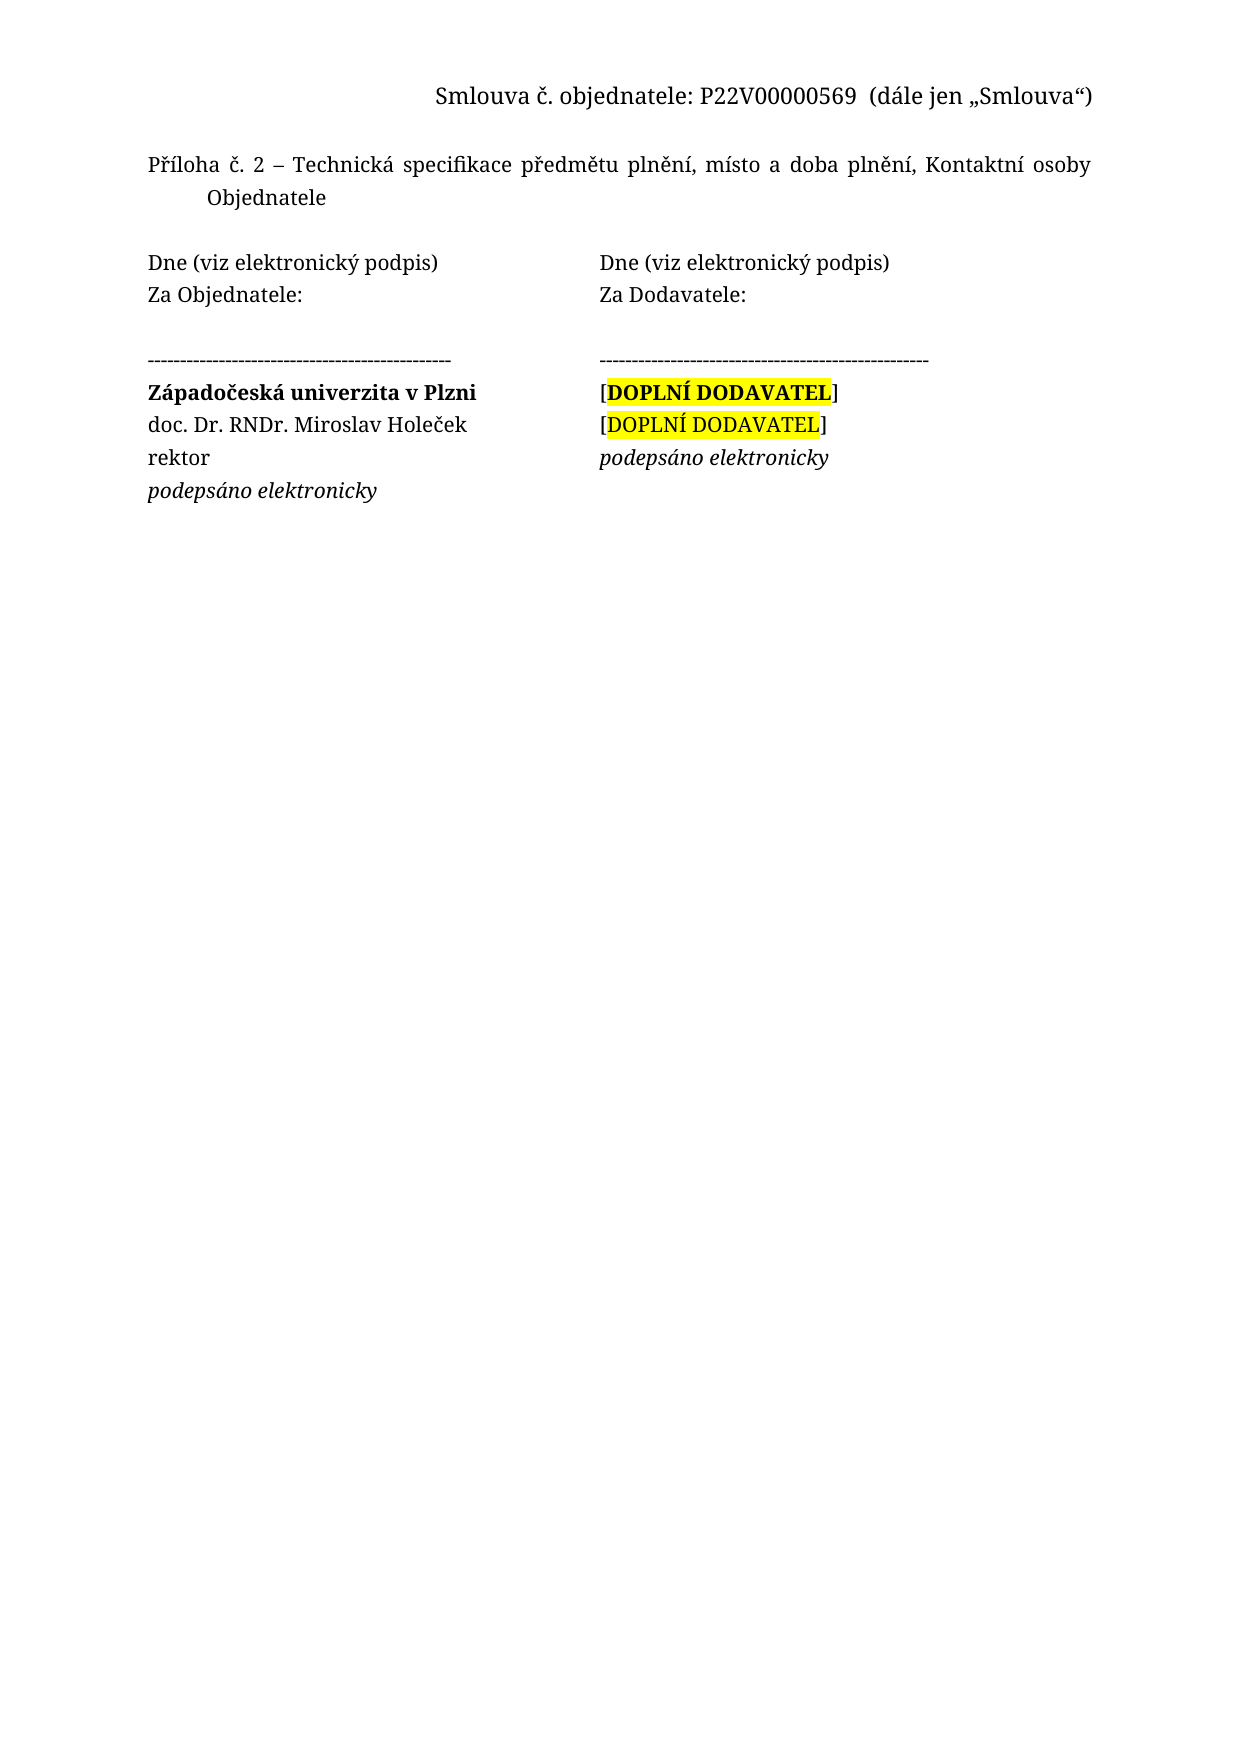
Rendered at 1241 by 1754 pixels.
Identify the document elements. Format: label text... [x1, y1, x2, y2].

table_header Dne (viz elektronický podpis) Za Objednatele: ----------------------------------------------- Západočeská univerzita v Plzni doc. Dr. RNDr. Miroslav Holeček rektor podepsáno elektronicky [136, 248, 588, 508]
table_header Dne (viz elektronický podpis) Za Dodavatele: --------------------------------------------------- [DOPLNÍ DODAVATEL] [DOPLNÍ DODAVATEL] podepsáno elektronicky [588, 248, 1040, 508]
text Příloha č. 2 – Technická specifikace předmětu plnění, místo a doba plnění, Kontaktní osoby Objednatele [148, 150, 1093, 211]
